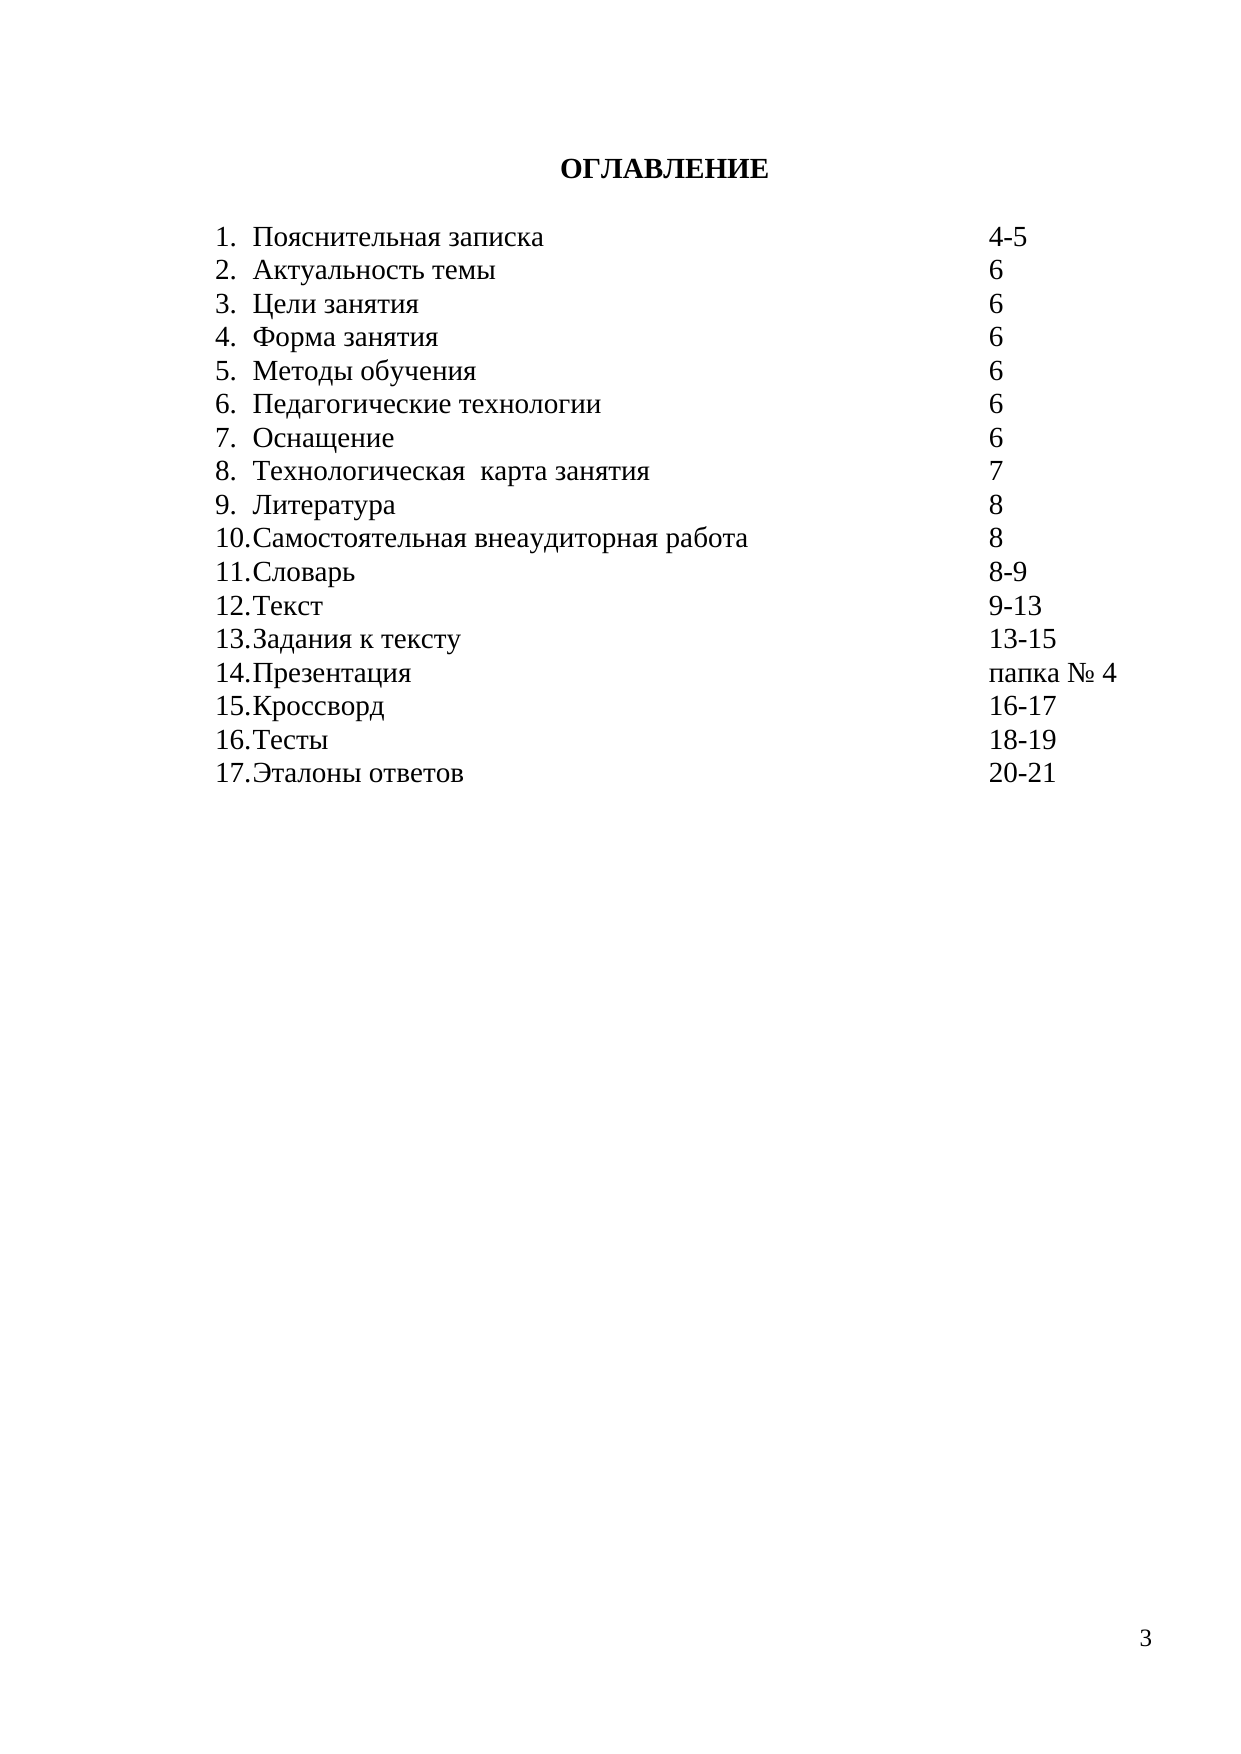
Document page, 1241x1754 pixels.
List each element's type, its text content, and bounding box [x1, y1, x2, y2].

text ОГЛАВЛЕНИЕ [177, 152, 1152, 185]
list Кроссворд 16-17 [215, 688, 1152, 722]
list Форма занятия 6 [215, 319, 1152, 353]
list Литература 8 [215, 487, 1152, 521]
list Задания к тексту 13-15 [215, 621, 1152, 655]
list Эталоны ответов 20-21 [215, 755, 1152, 789]
list Словарь 8-9 [215, 554, 1152, 588]
list Методы обучения 6 [215, 353, 1152, 386]
list Пояснительная записка 4-5 [215, 219, 1152, 252]
list Самостоятельная внеаудиторная работа 8 [215, 521, 1152, 554]
list Технологическая карта занятия 7 [215, 453, 1152, 487]
list Тесты 18-19 [215, 722, 1152, 755]
list Актуальность темы 6 [215, 252, 1152, 286]
list Презентация папка № 4 [215, 655, 1152, 688]
list Оснащение 6 [215, 420, 1152, 453]
list Текст 9-13 [215, 588, 1152, 621]
list Цели занятия 6 [215, 286, 1152, 319]
list Педагогические технологии 6 [215, 386, 1152, 420]
